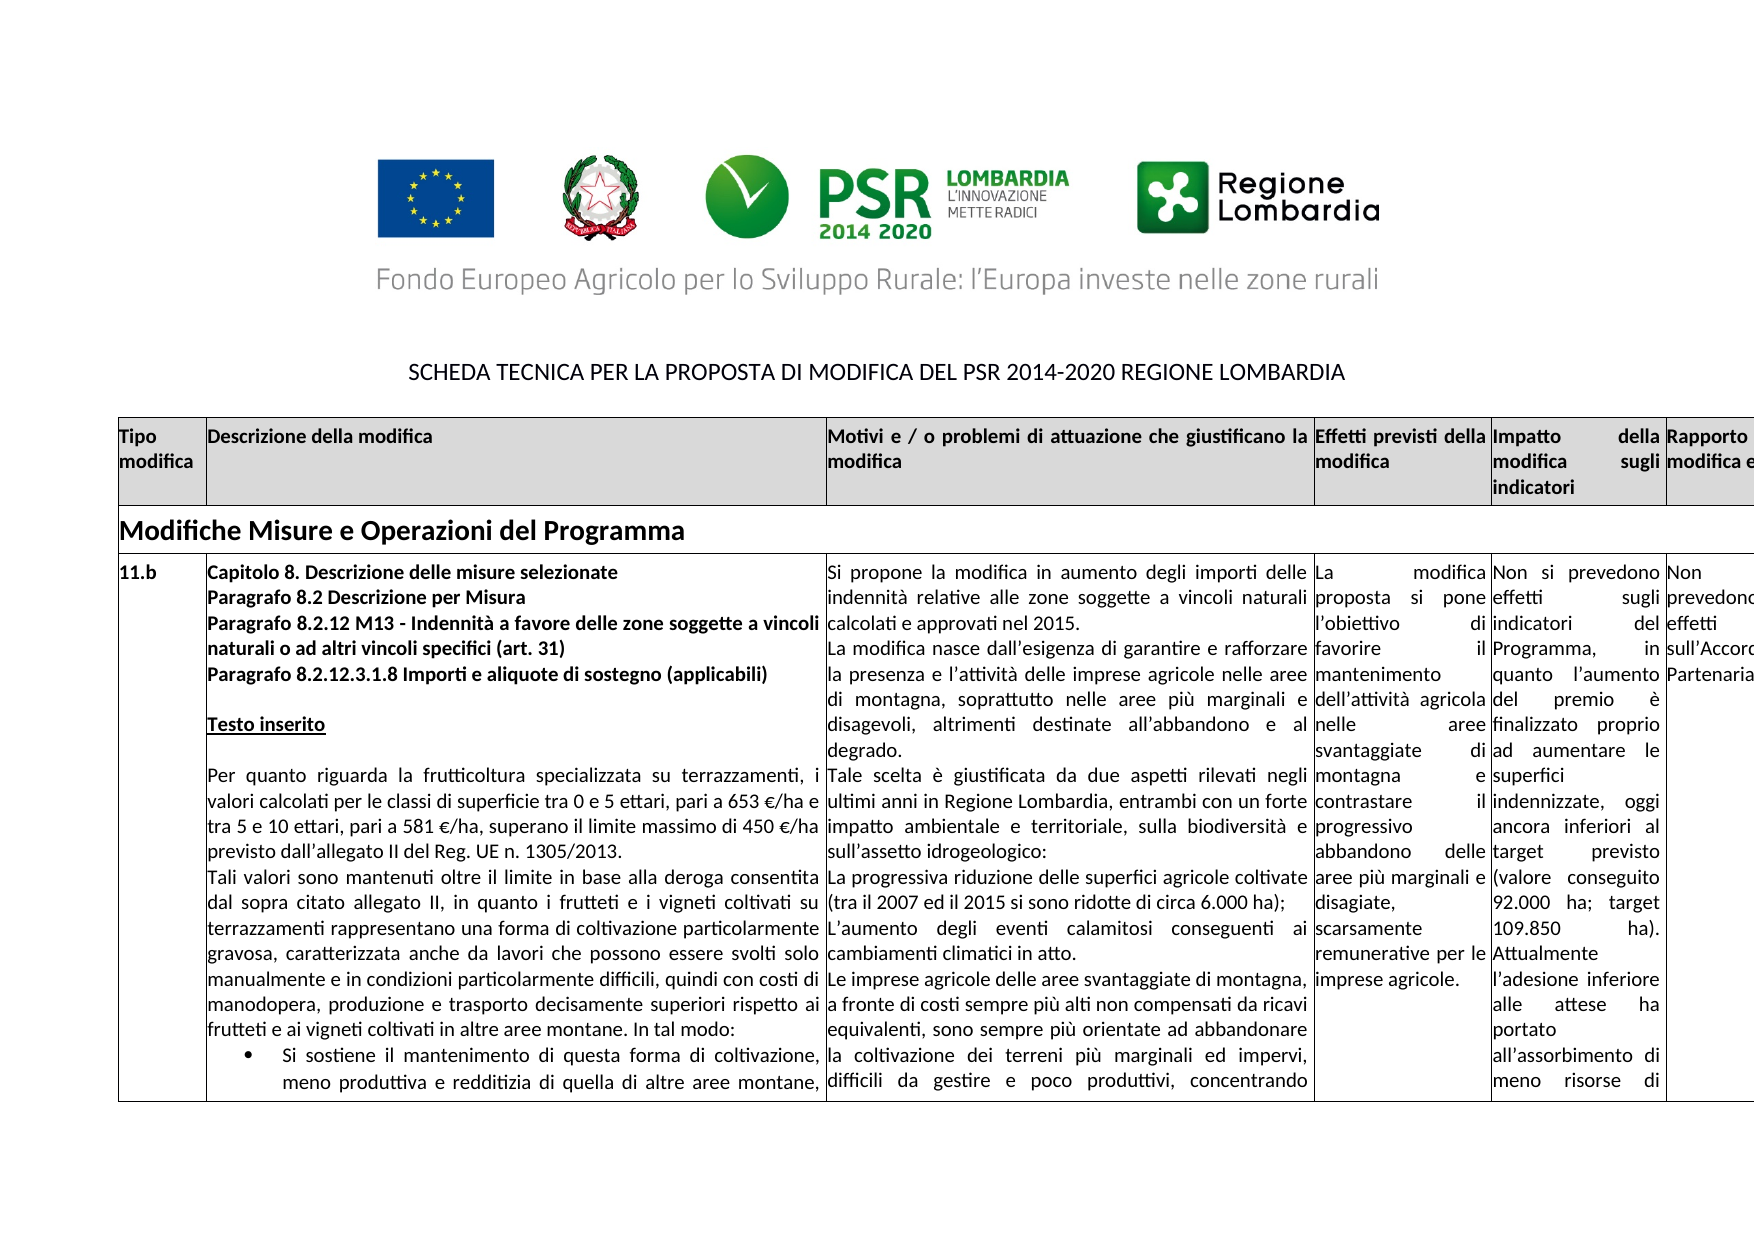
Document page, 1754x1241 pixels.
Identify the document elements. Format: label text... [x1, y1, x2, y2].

table_header Rapporto tra la modifica e l'AdP [1667, 418, 1754, 505]
table_cell 11.b [119, 554, 206, 1101]
table_header Effetti previsti della modifica [1315, 418, 1491, 505]
table_cell Modifiche Misure e Operazioni del Programma [119, 506, 1754, 553]
table_cell Non si prevedono effetti sull’Accordo di Partenariato. [1667, 554, 1754, 1101]
table_header Motivi e / o problemi di attuazione che giustificano la modifica [827, 418, 1314, 505]
table_header Impatto della modifica sugli indicatori [1492, 418, 1666, 505]
text SCHEDA TECNICA PER LA PROPOSTA DI MODIFICA DEL PSR 2014-2020 REGIONE LOMBARDIA [118, 356, 1636, 387]
picture [375, 147, 1379, 295]
table_header Tipo modifica [119, 418, 206, 505]
table_header Descrizione della modifica [207, 418, 826, 505]
